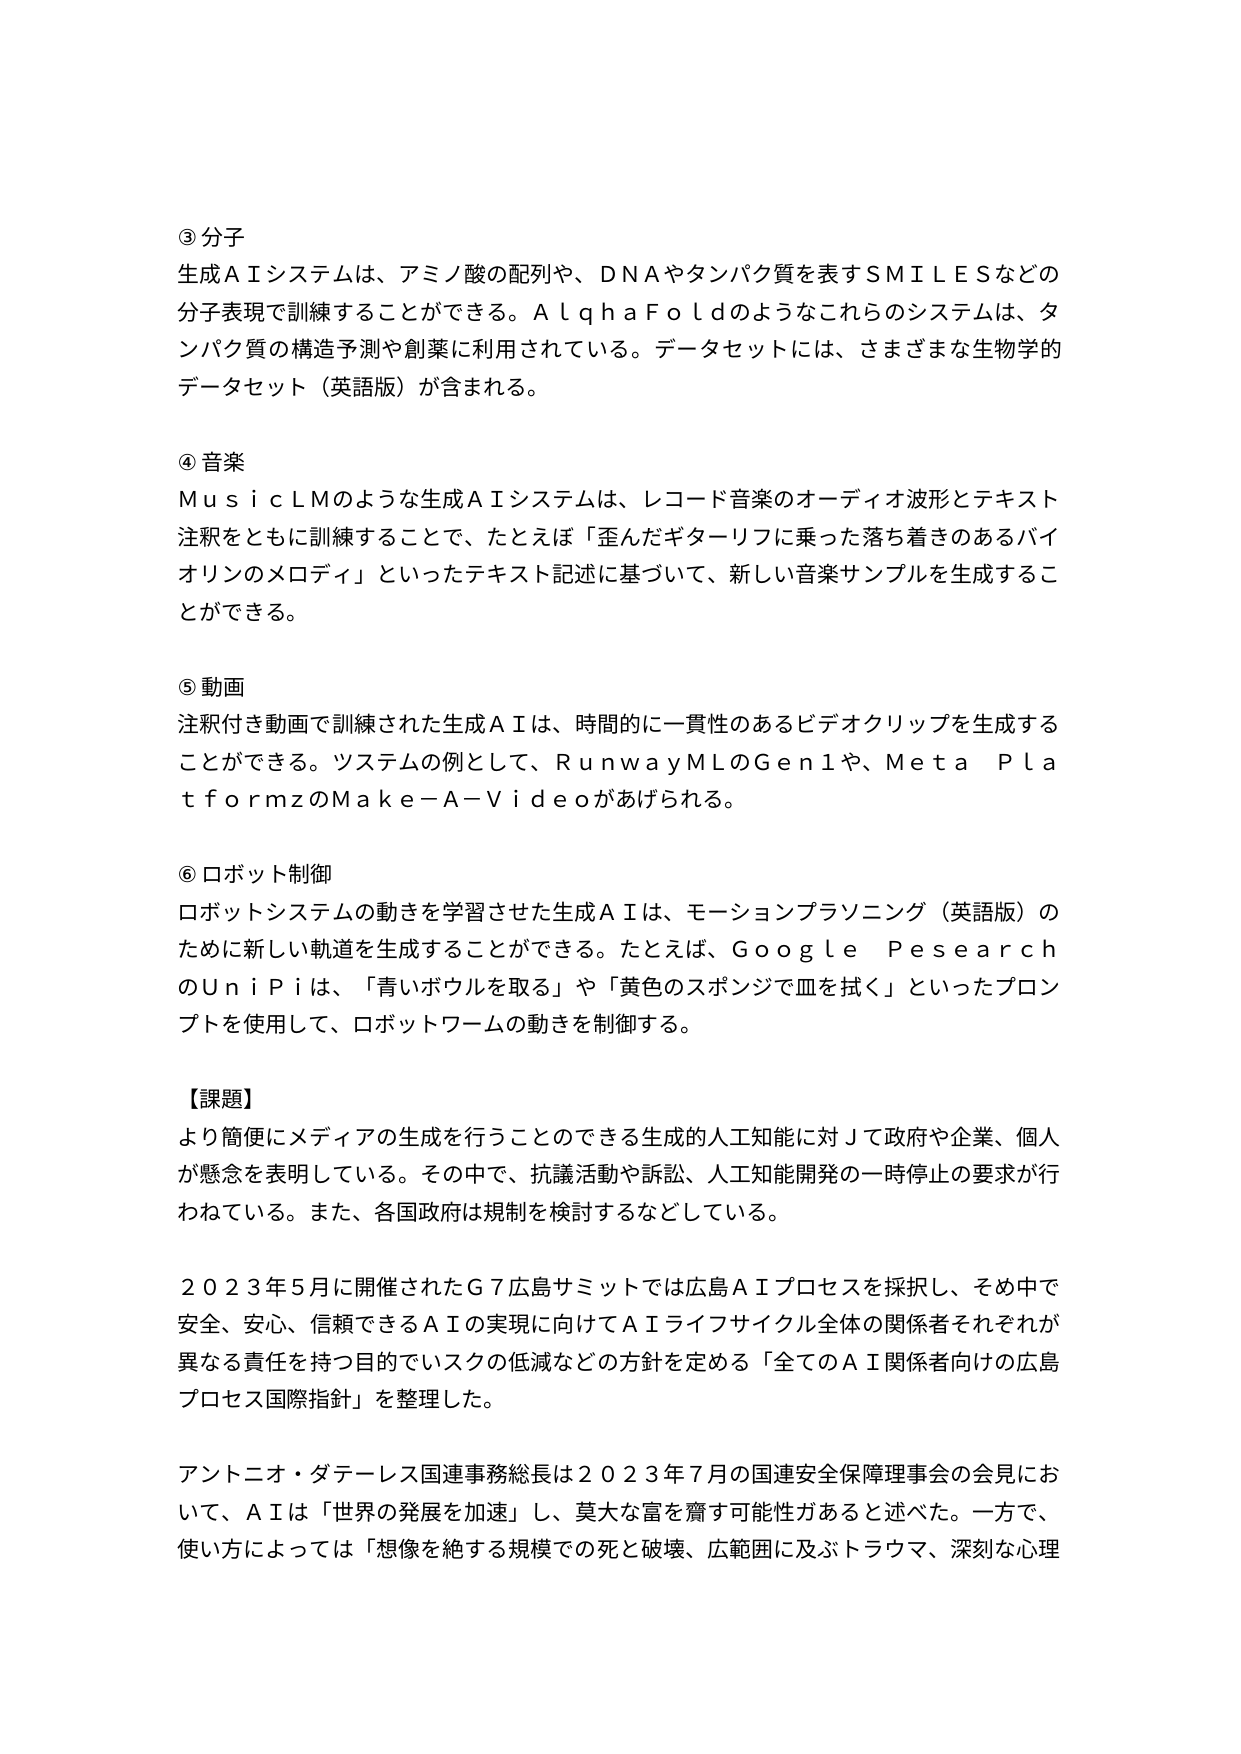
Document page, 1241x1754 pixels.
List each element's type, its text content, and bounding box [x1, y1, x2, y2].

text ２０２３年５月に開催されたＧ７広島サミットでは広島ＡＩプロセスを採択し、そめ中で安全、安心、信頼できるＡＩの実現に向けてＡＩライフサイクル全体の関係者それぞれが異なる責任を持つ目的でいスクの低減などの方針を定める「全てのＡＩ関係者向けの広島プロセス国際指針」を整理した。 [177, 1267, 1063, 1417]
text ＭｕｓｉｃＬＭのような生成ＡＩシステムは、レコード音楽のオーディオ波形とテキスト注釈をともに訓練することで、たとえぼ「歪んだギターリフに乗った落ち着きのあるバイオリンのメロディ」といったテキスト記述に基づいて、新しい音楽サンプルを生成することができる。 [177, 479, 1063, 629]
text 注釈付き動画で訓練された生成ＡＩは、時間的に一貫性のあるビデオクリップを生成することができる。ツステムの例として、ＲｕｎｗａｙＭＬのＧｅｎ１や、Ｍｅｔａ ＰｌａｔｆｏｒｍｚのＭａｋｅ－Ａ－Ｖｉｄｅｏがあげられる。 [177, 704, 1063, 817]
text より簡便にメディアの生成を行うことのできる生成的人工知能に対Ｊて政府や企業、個人が懸念を表明している。その中で、抗議活動や訴訟、人工知能開発の一時停止の要求が行わねている。また、各国政府は規制を検討するなどしている。 [177, 1117, 1063, 1229]
text ③分子 [177, 217, 1063, 254]
text ⑥ロボット制御 [177, 854, 1063, 892]
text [177, 1454, 1063, 1567]
text 生成ＡＩシステムは、アミノ酸の配列や、ＤＮＡやタンパク質を表すＳＭＩＬＥＳなどの分子表現で訓練することができる。ＡｌｑｈａＦｏｌｄのようなこれらのシステムは、タンパク質の構造予測や創薬に利用されている。データセットには、さまざまな生物学的データセット（英語版）が含まれる。 [177, 254, 1063, 404]
text ロボットシステムの動きを学習させた生成ＡＩは、モーションプラソニング（英語版）のために新しい軌道を生成することができる。たとえば、Ｇｏｏｇｌｅ ＰｅｓｅａｒｃｈのＵｎｉＰｉは、「青いボウルを取る」や「黄色のスポンジで皿を拭く」といったプロンプトを使用して、ロボットワームの動きを制御する。 [177, 892, 1063, 1042]
text ⑤動画 [177, 667, 1063, 704]
text ④音楽 [177, 442, 1063, 479]
text 【課題】 [177, 1079, 1063, 1117]
